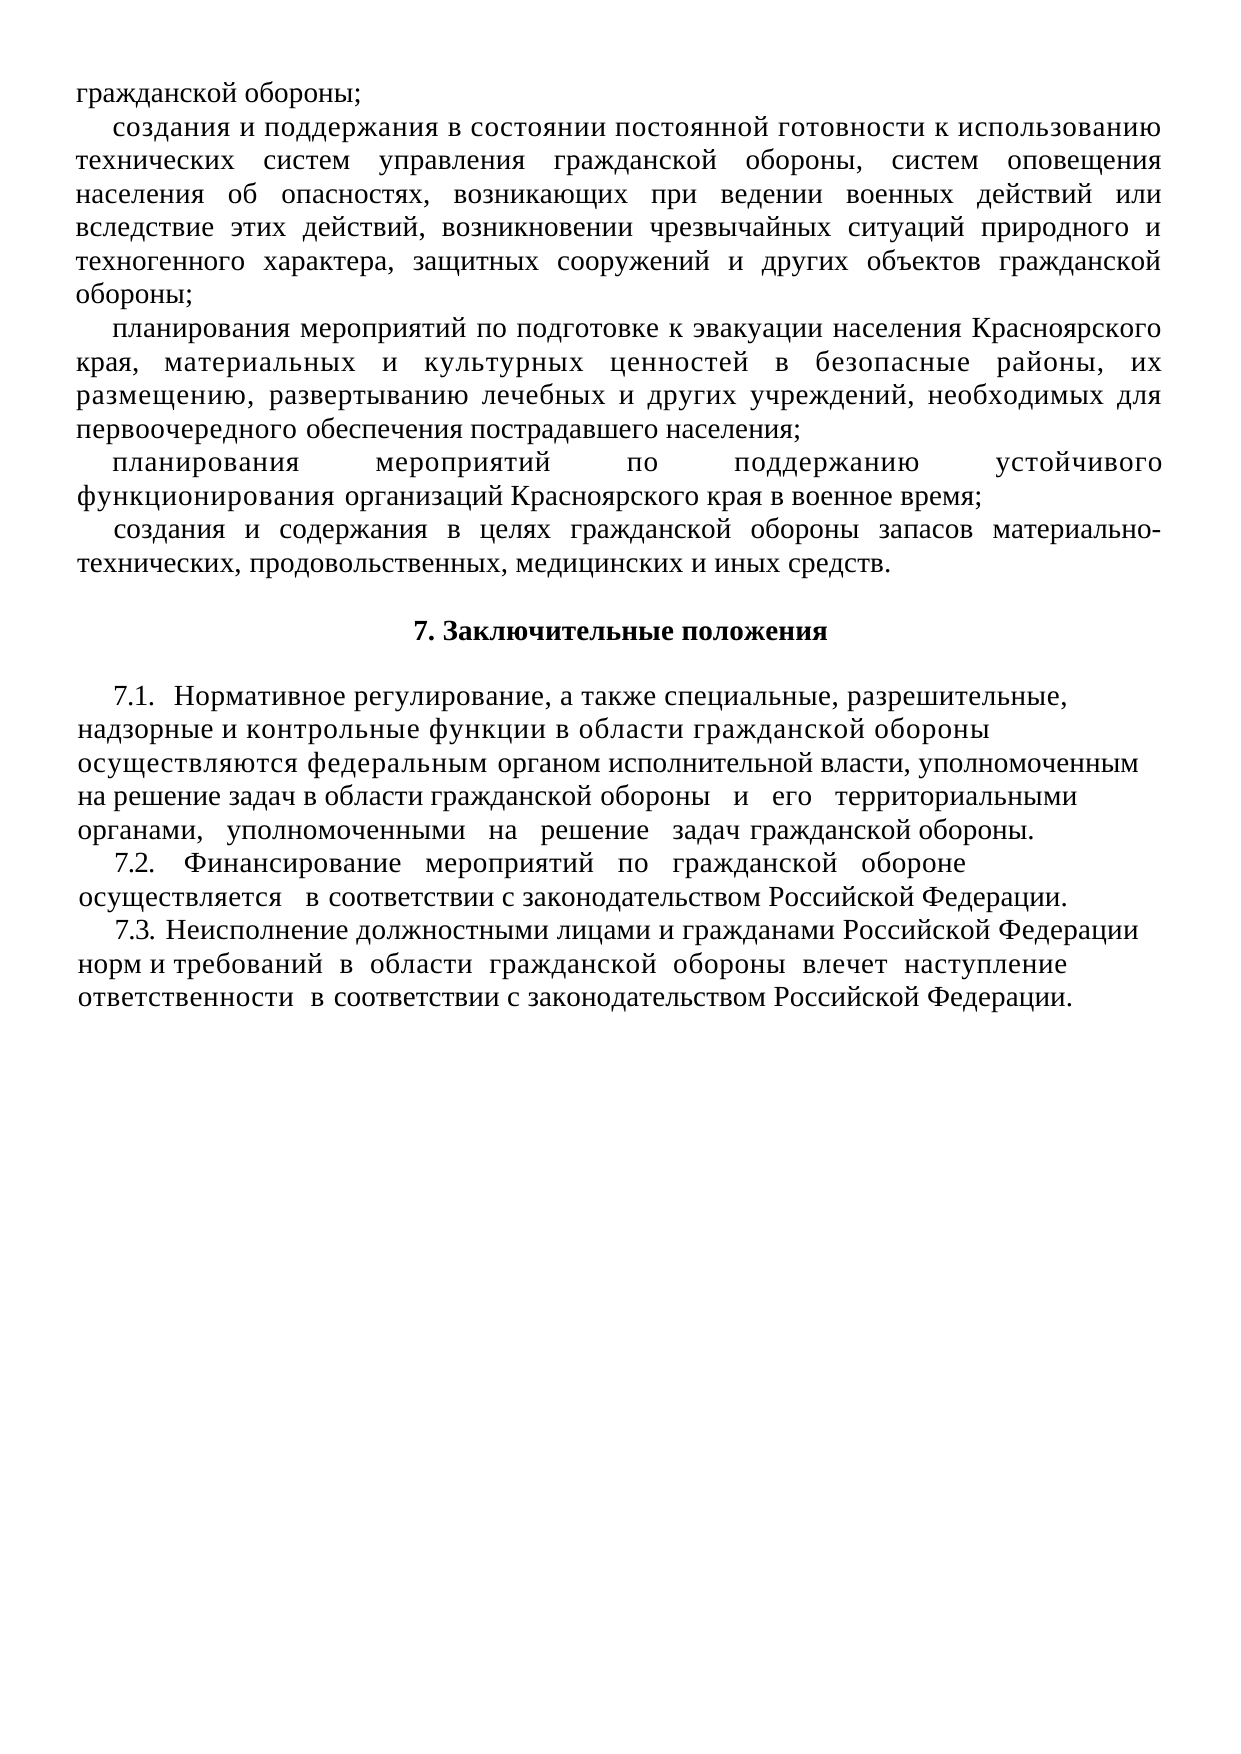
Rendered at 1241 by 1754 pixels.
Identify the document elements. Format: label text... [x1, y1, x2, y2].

text 7.2. Финансирование мероприятий по гражданской обороне осуществляется в соответствии с законодательством Российской Федерации. [78, 845, 1165, 912]
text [76, 75, 1163, 108]
text планирования мероприятий по поддержанию устойчивого функционирования организаций Красноярского края в военное время; [77, 444, 1164, 511]
text планирования мероприятий по подготовке к эвакуации населения Красноярского края, материальных и культурных ценностей в безопасные районы, их размещению, развертыванию лечебных и других учреждений, необходимых для первоочередного обеспечения пострадавшего населения; [76, 310, 1163, 444]
text 7.1. Нормативное регулирование, а также специальные, разрешительные, надзорные и контрольные функции в области гражданской обороны осуществляются федеральным органом исполнительной власти, уполномоченным на решение задач в области гражданской обороны и его территориальными органами, уполномоченными на решение задач гражданской обороны. [77, 678, 1165, 845]
text 7.3. Неисполнение должностными лицами и гражданами Российской Федерации норм и требований в области гражданской обороны влечет наступление ответственности в соответствии с законодательством Российской Федерации. [78, 912, 1165, 1013]
text 7. Заключительные положения [76, 613, 1165, 646]
text создания и поддержания в состоянии постоянной готовности к использованию технических систем управления гражданской обороны, систем оповещения населения об опасностях, возникающих при ведении военных действий или вследствие этих действий, возникновении чрезвычайных ситуаций природного и техногенного характера, защитных сооружений и других объектов гражданской обороны; [75, 109, 1163, 310]
text создания и содержания в целях гражданской обороны запасов материально-технических, продовольственных, медицинских и иных средств. [77, 511, 1163, 578]
